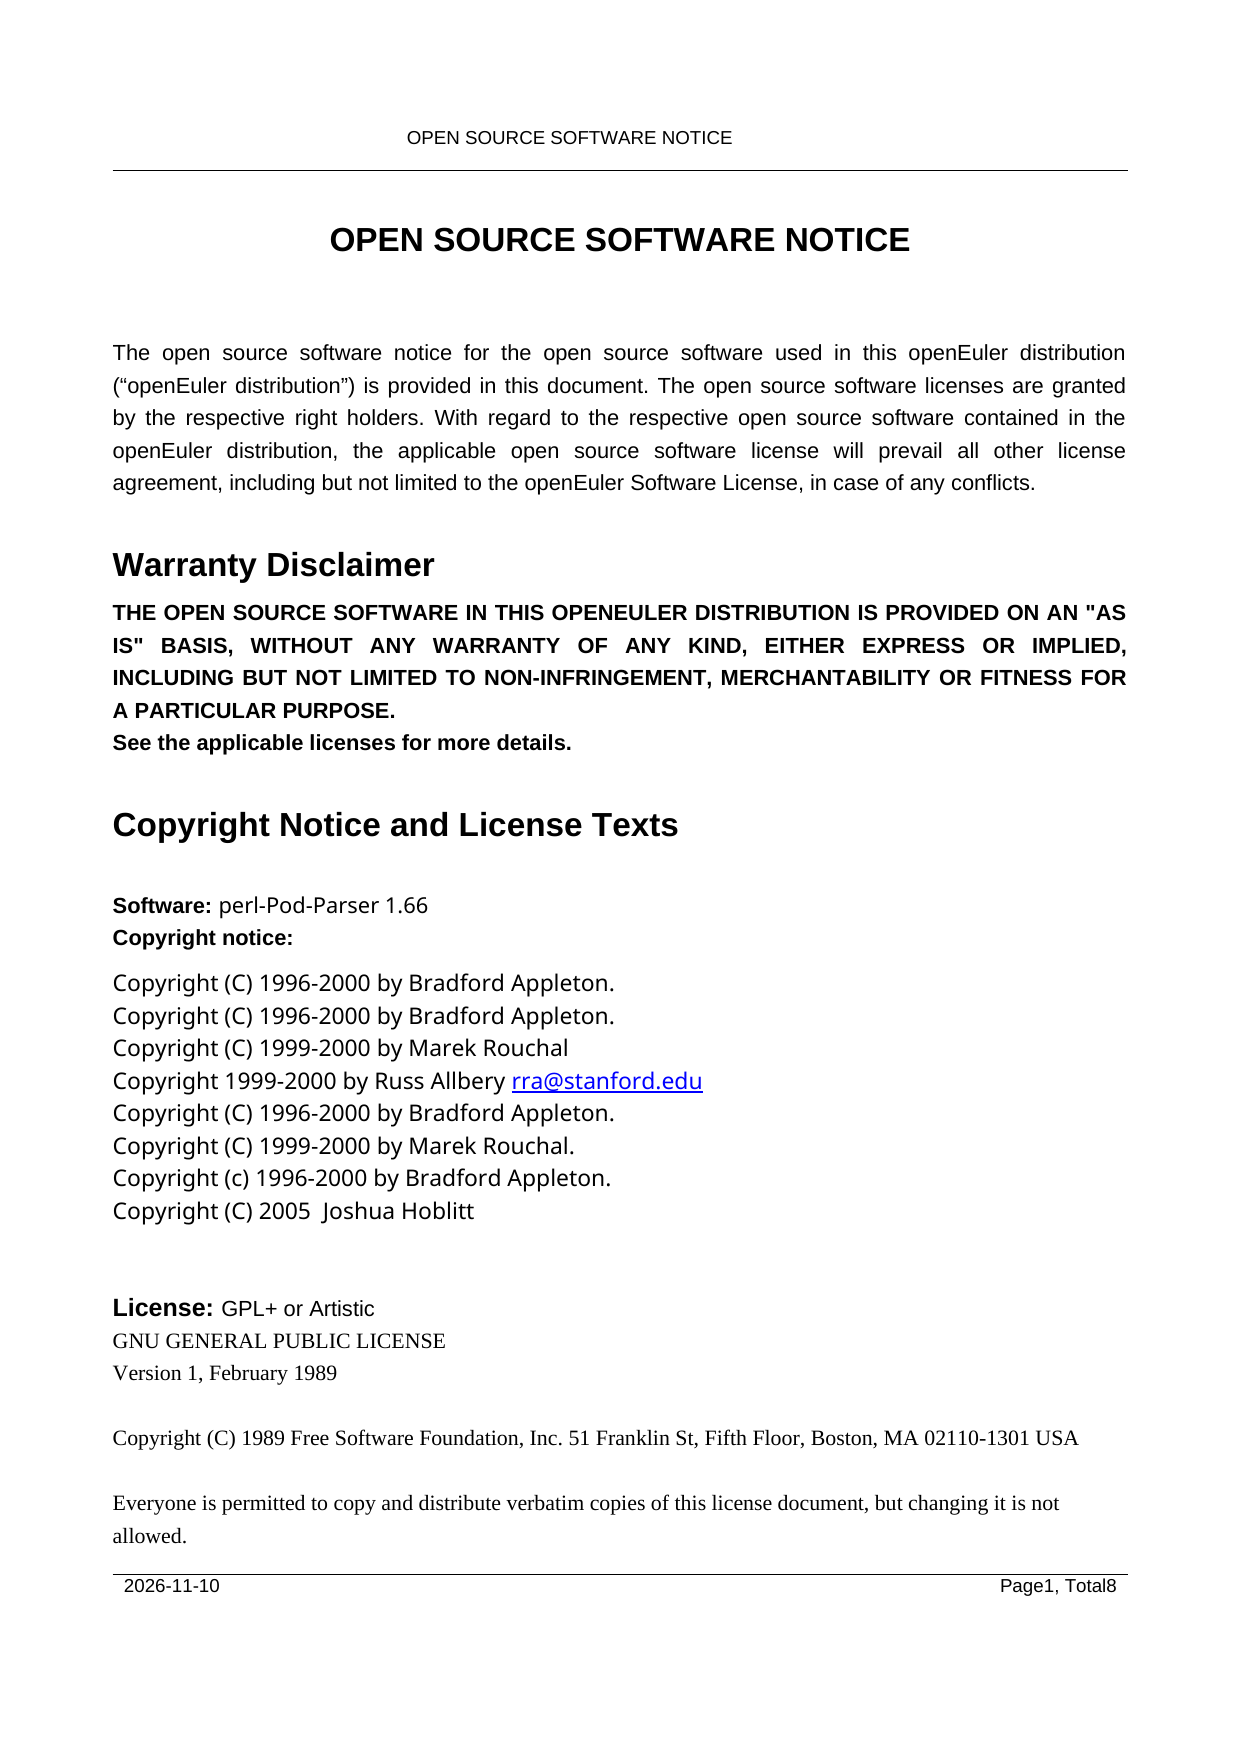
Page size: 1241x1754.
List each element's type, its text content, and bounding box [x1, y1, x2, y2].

text Copyright (C) 1996-2000 by Bradford Appleton. [112, 966, 1128, 999]
text License: GPL+ or Artistic [112, 1291, 1128, 1324]
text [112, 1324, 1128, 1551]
text Copyright (c) 1996-2000 by Bradford Appleton. [112, 1161, 1128, 1194]
text Copyright (C) 1999-2000 by Marek Rouchal [112, 1031, 1128, 1064]
text Copyright Notice and License Texts [112, 791, 1128, 856]
text Warranty Disclaimer [112, 531, 1128, 596]
text Copyright (C) 2005 Joshua Hoblitt [112, 1194, 1128, 1226]
text THE OPEN SOURCE SOFTWARE IN THIS OPENEULER DISTRIBUTION IS PROVIDED ON AN "AS IS" BASIS, WITHOUT ANY WARRANTY OF ANY KIND, EITHER EXPRESS OR IMPLIED, INCLUDING BUT NOT LIMITED TO NON-INFRINGEMENT, MERCHANTABILITY OR FITNESS FOR A PARTICULAR PURPOSE. See the applicable licenses for more details. [112, 596, 1128, 759]
text Copyright (C) 1999-2000 by Marek Rouchal. [112, 1129, 1128, 1161]
text Copyright notice: [112, 921, 1128, 954]
text Copyright (C) 1996-2000 by Bradford Appleton. [112, 999, 1128, 1031]
text OPEN SOURCE SOFTWARE NOTICE [112, 206, 1128, 271]
text Copyright 1999-2000 by Russ Allbery rra@stanford.edu [112, 1064, 1128, 1096]
text Copyright (C) 1996-2000 by Bradford Appleton. [112, 1096, 1128, 1129]
text The open source software notice for the open source software used in this openEuler distribution (“openEuler distribution”) is provided in this document. The open source software licenses are granted by the respective right holders. With regard to the respective open source software contained in the openEuler distribution, the applicable open source software license will prevail all other license agreement, including but not limited to the openEuler Software License, in case of any conflicts. [112, 336, 1128, 499]
title Software: perl-Pod-Parser 1.66 [112, 889, 1128, 921]
